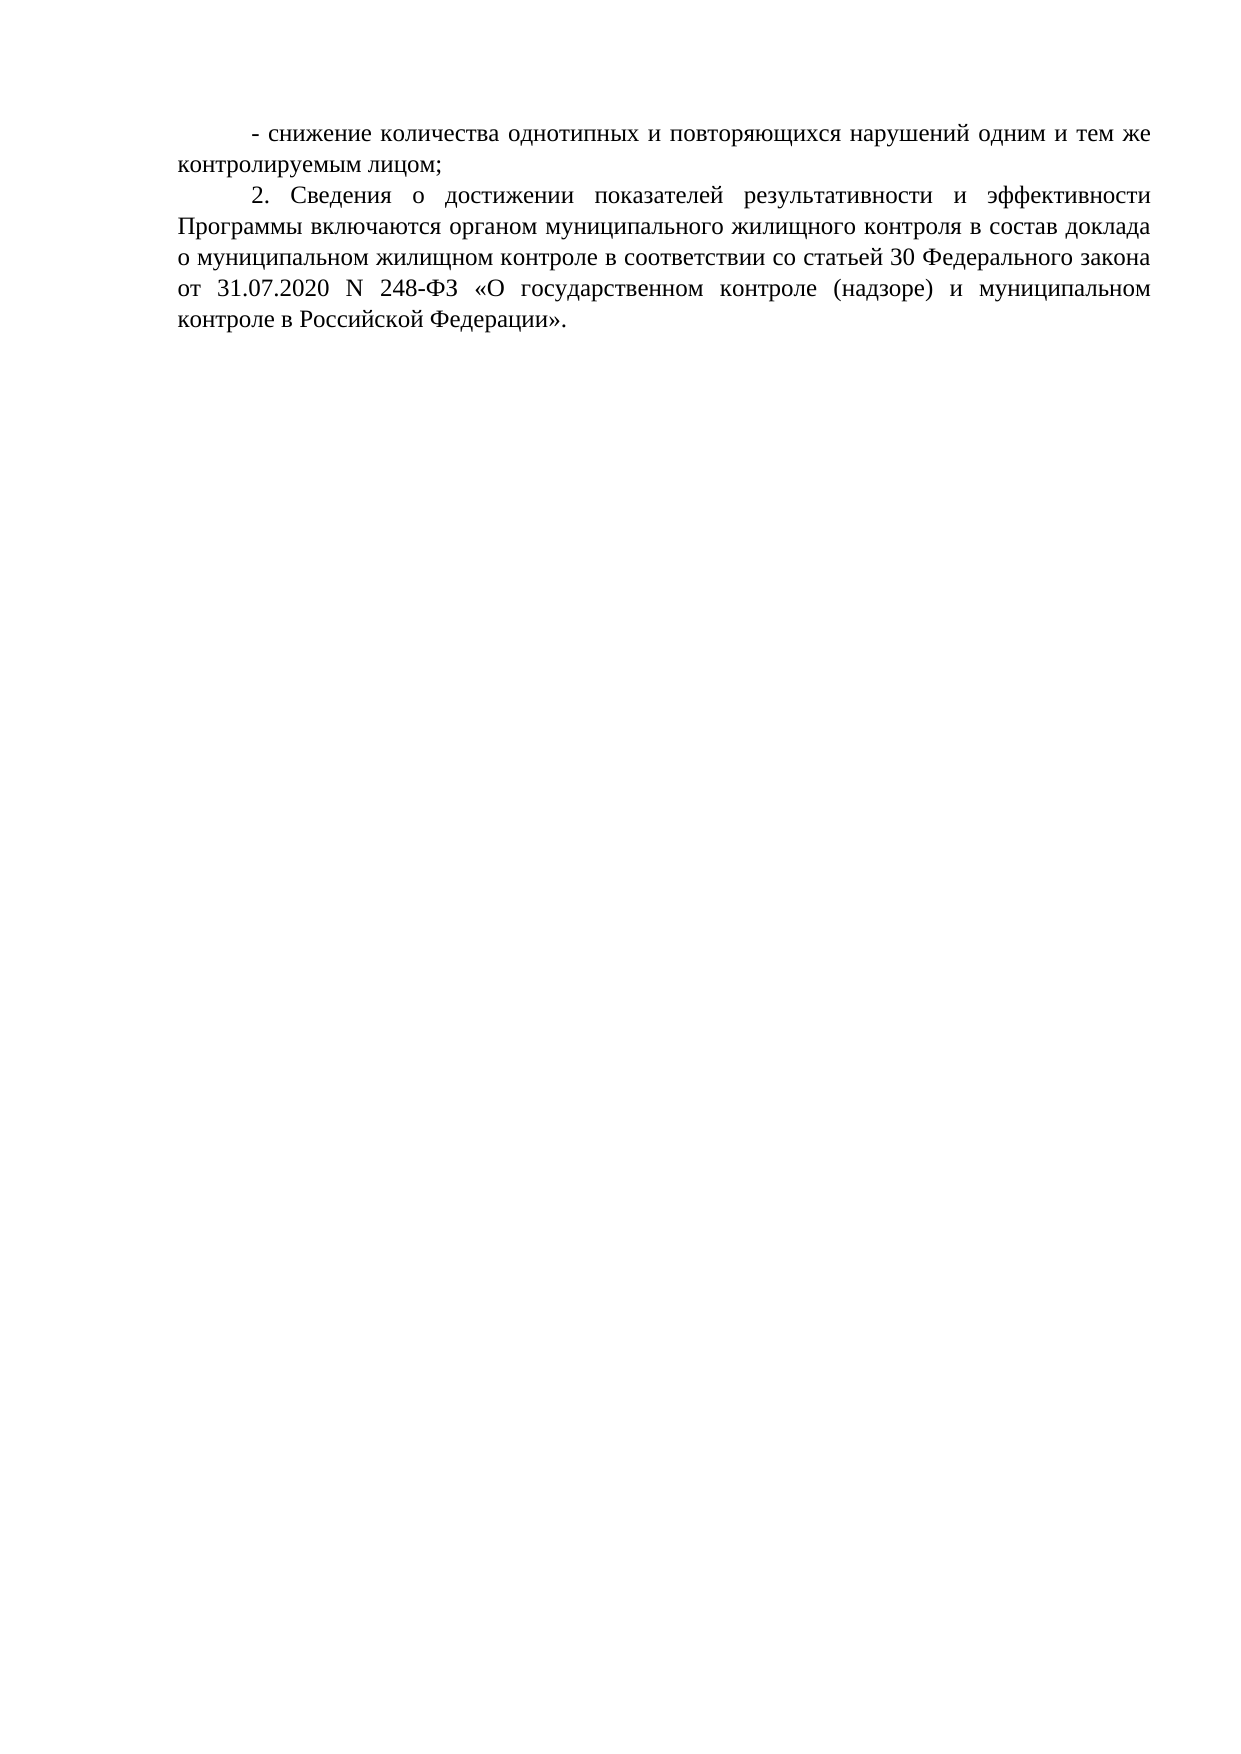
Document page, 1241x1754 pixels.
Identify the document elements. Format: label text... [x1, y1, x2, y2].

text - снижение количества однотипных и повторяющихся нарушений одним и тем же контролируемым лицом; [177, 118, 1152, 178]
text 2. Сведения о достижении показателей результативности и эффективности Программы включаются органом муниципального жилищного контроля в состав доклада о муниципальном жилищном контроле в соответствии со статьей 30 Федерального закона от 31.07.2020 N 248-ФЗ «О государственном контроле (надзоре) и муниципальном контроле в Российской Федерации». [177, 180, 1152, 333]
